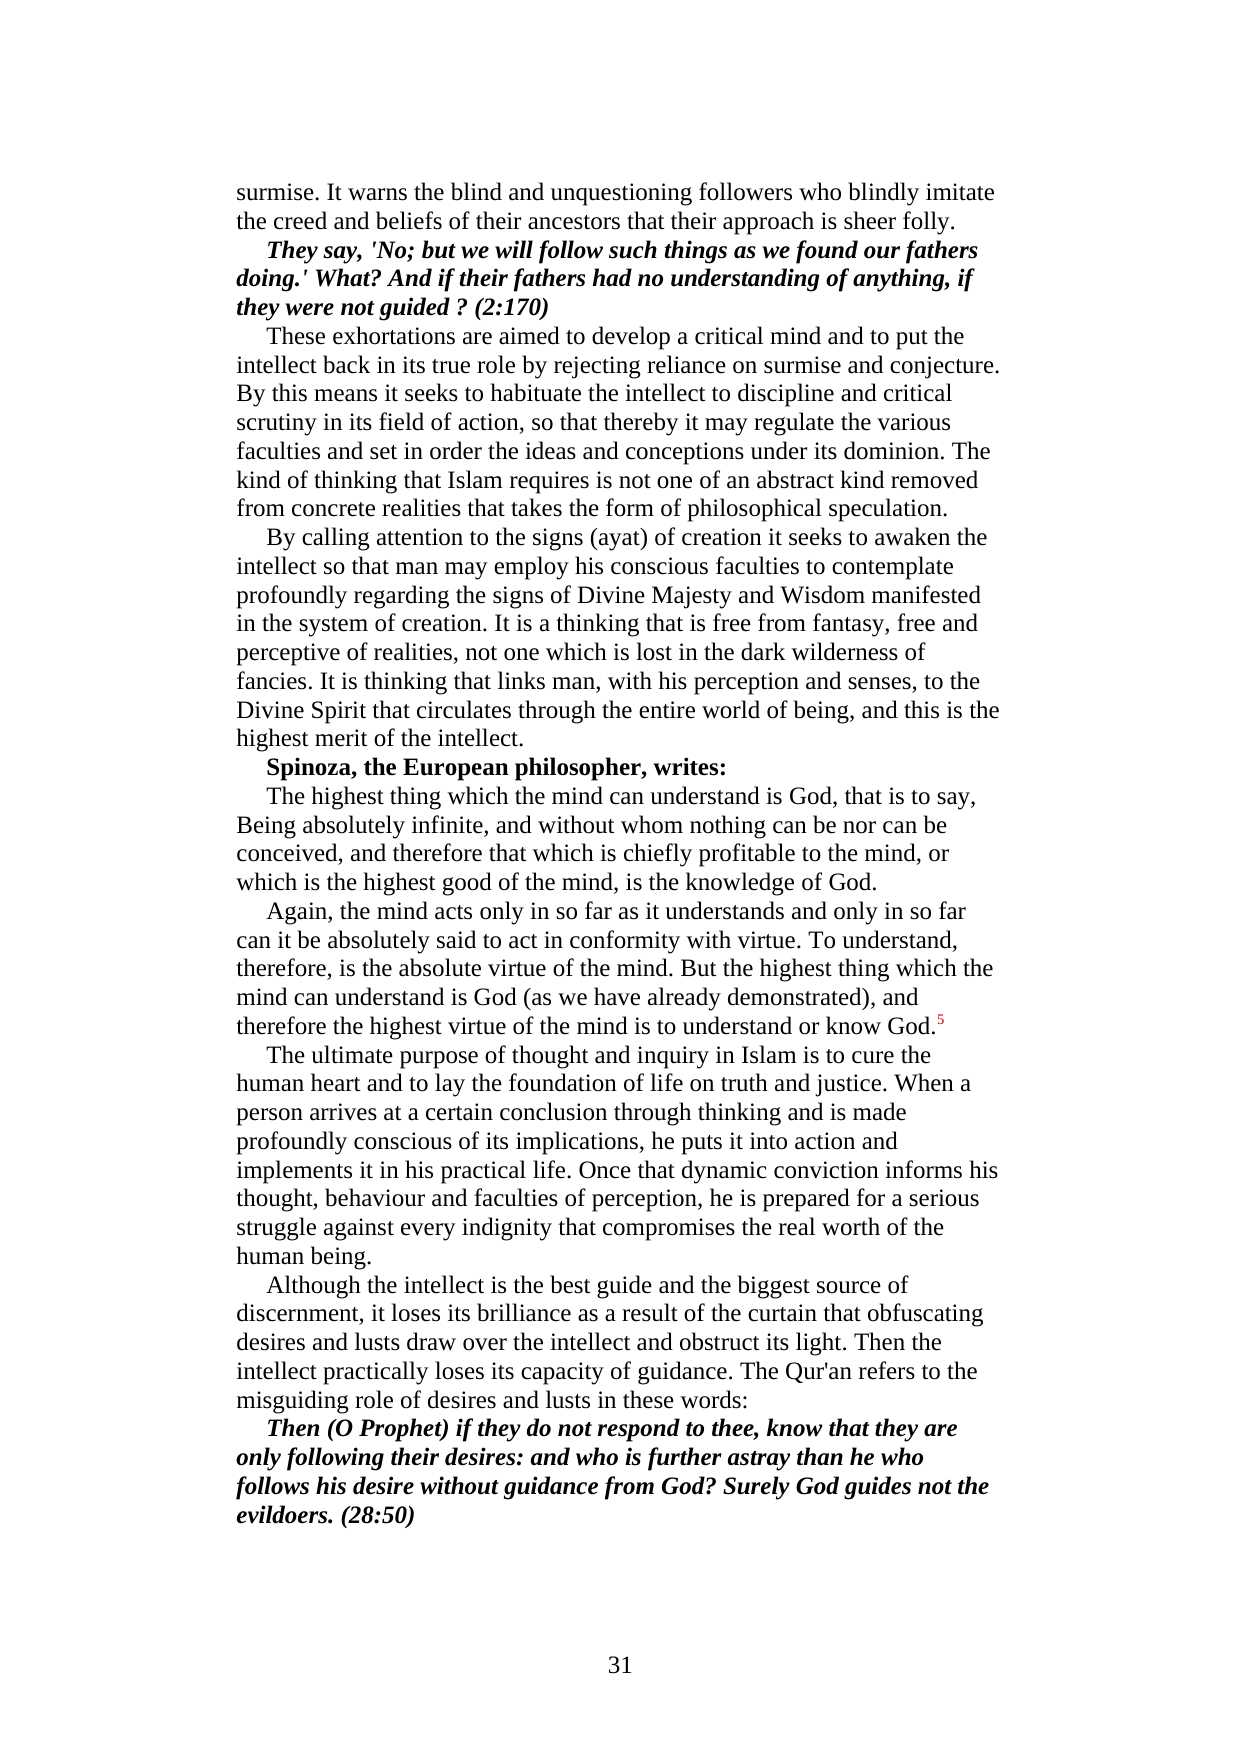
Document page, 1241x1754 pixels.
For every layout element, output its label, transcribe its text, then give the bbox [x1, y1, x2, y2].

text The highest thing which the mind can understand is God, that is to say, Being absolutely infinite, and without whom nothing can be nor can be conceived, and therefore that which is chiefly profitable to the mind, or which is the highest good of the mind, is the knowledge of God. [236, 781, 1004, 896]
text Spinoza, the European philosopher, writes: [236, 752, 1004, 781]
text Then (O Prophet) if they do not respond to thee, know that they are only following their desires: and who is further astray than he who follows his desire without guidance from God? Surely God guides not the evildoers. (28:50) [236, 1413, 1004, 1528]
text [236, 177, 1004, 235]
text These exhortations are aimed to develop a critical mind and to put the intellect back in its true role by rejecting reliance on surmise and conjecture. By this means it seeks to habituate the intellect to discipline and critical scrutiny in its field of action, so that thereby it may regulate the various faculties and set in order the ideas and conceptions under its dominion. The kind of thinking that Islam requires is not one of an abstract kind removed from concrete realities that takes the form of philosophical speculation. [236, 321, 1004, 522]
text They say, 'No; but we will follow such things as we found our fathers doing.' What? And if their fathers had no understanding of anything, if they were not guided ? (2:170) [236, 235, 1004, 321]
text The ultimate purpose of thought and inquiry in Islam is to cure the human heart and to lay the foundation of life on truth and justice. When a person arrives at a certain conclusion through thinking and is made profoundly conscious of its implications, he puts it into action and implements it in his practical life. Once that dynamic conviction informs his thought, behaviour and faculties of perception, he is prepared for a serious struggle against every indignity that compromises the real worth of the human being. [236, 1040, 1004, 1270]
text Again, the mind acts only in so far as it understands and only in so far can it be absolutely said to act in conformity with virtue. To understand, therefore, is the absolute virtue of the mind. But the highest thing which the mind can understand is God (as we have already demonstrated), and therefore the highest virtue of the mind is to understand or know God.5 [236, 896, 1004, 1040]
text By calling attention to the signs (ayat) of creation it seeks to awaken the intellect so that man may employ his conscious faculties to contemplate profoundly regarding the signs of Divine Majesty and Wisdom manifested in the system of creation. It is a thinking that is free from fantasy, free and perceptive of realities, not one which is lost in the dark wilderness of fancies. It is thinking that links man, with his perception and senses, to the Divine Spirit that circulates through the entire world of being, and this is the highest merit of the intellect. [236, 522, 1004, 752]
text Although the intellect is the best guide and the biggest source of discernment, it loses its brilliance as a result of the curtain that obfuscating desires and lusts draw over the intellect and obstruct its light. Then the intellect practically loses its capacity of guidance. The Qur'an refers to the misguiding role of desires and lusts in these words: [236, 1270, 1004, 1413]
